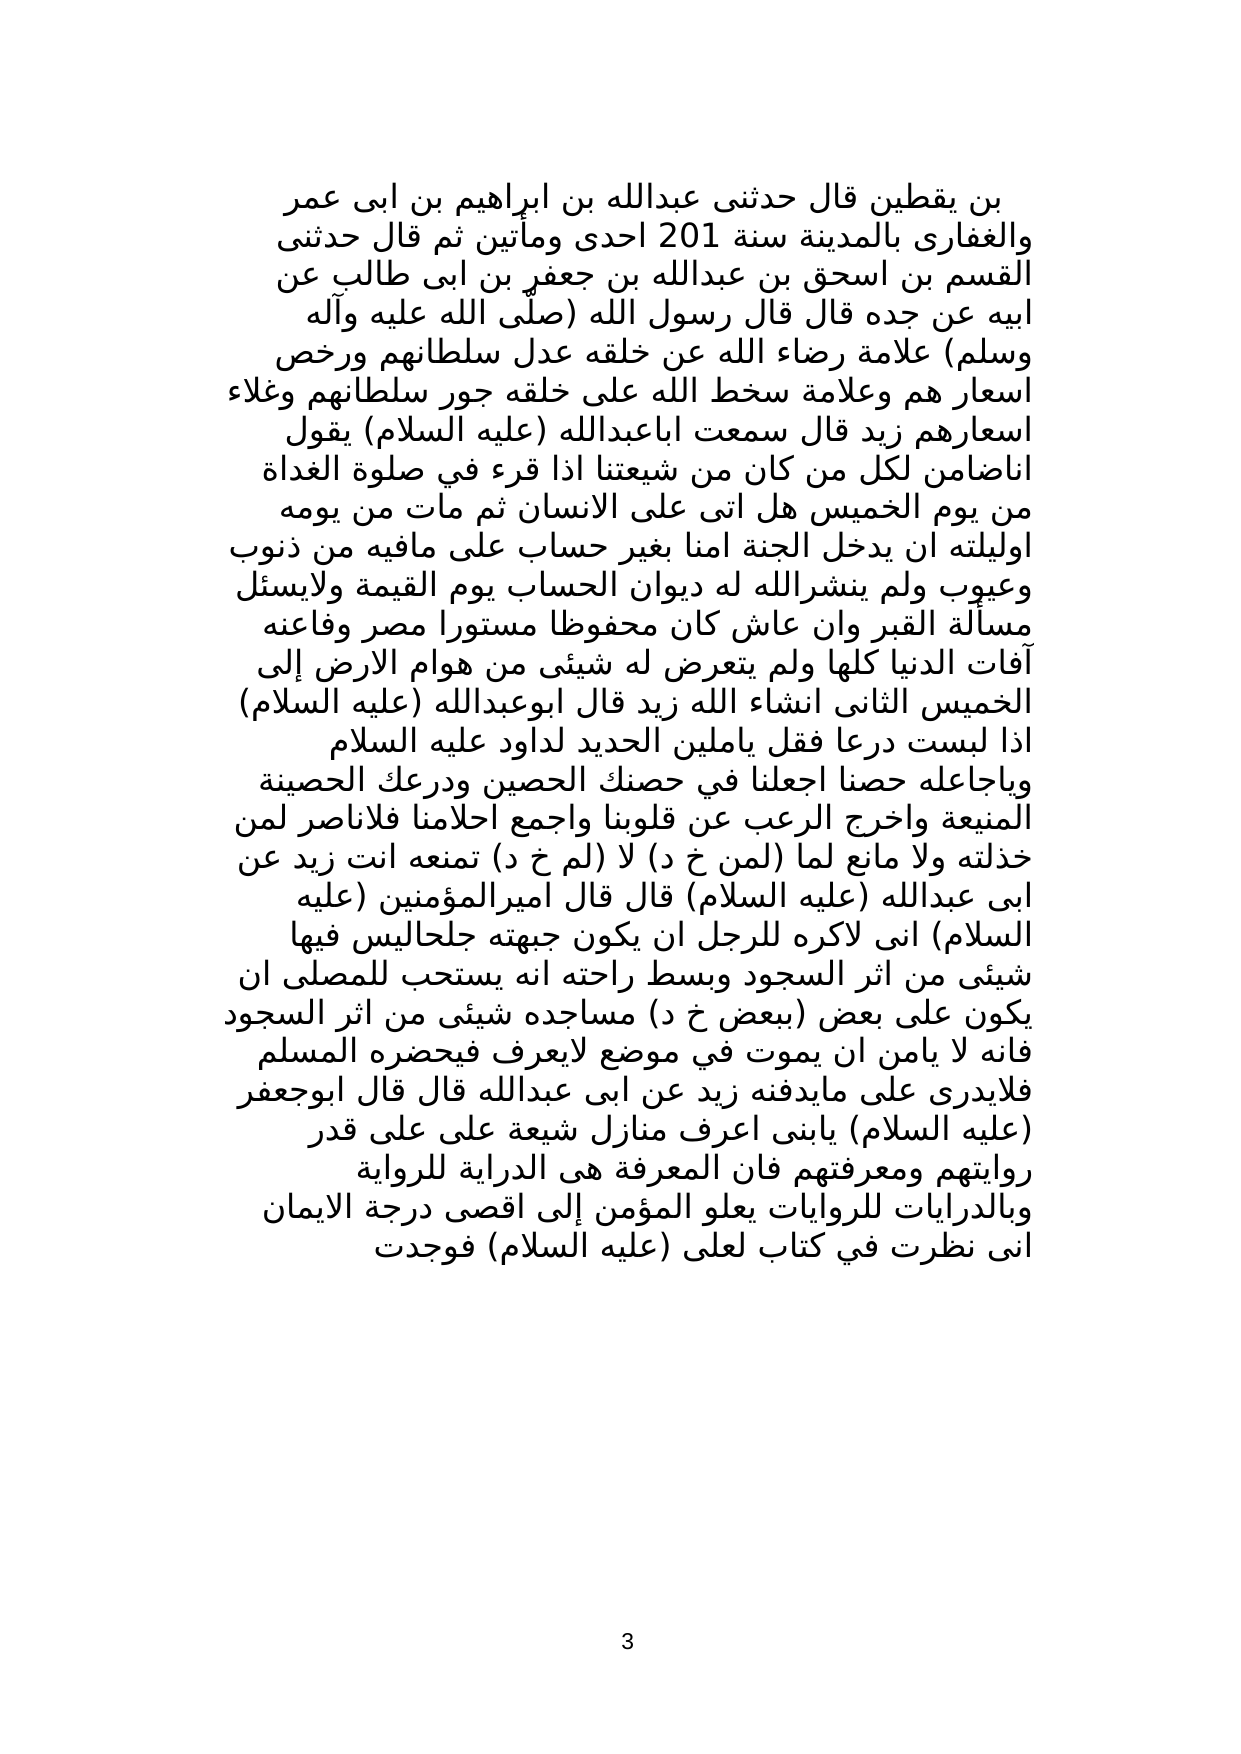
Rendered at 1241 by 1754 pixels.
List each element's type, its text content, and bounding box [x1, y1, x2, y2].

text بن يقطين قال حدثنى عبدالله بن ابراهيم بن ابى عمر والغفارى بالمدينة سنة 201 احدى ومأتين ثم قال حدثنى القسم بن اسحق بن عبدالله بن جعفر بن ابى طالب عن ابيه عن جده قال قال رسول الله (صلّى الله عليه وآله وسلم) علامة رضاء الله عن خلقه عدل سلطانهم ورخص اسعار هم وعلامة سخط الله على خلقه جور سلطانهم وغلاء اسعارهم زيد قال سمعت اباعبدالله (علیه السلام) يقول اناضامن لكل من كان من شيعتنا اذا قرء في صلوة الغداة من يوم الخميس هل اتى على الانسان ثم مات من يومه اوليلته ان يدخل الجنة امنا بغير حساب على مافيه من ذنوب وعيوب ولم ينشرالله له ديوان الحساب يوم القيمة ولايسئل مسألة القبر وان عاش كان محفوظا مستورا مصر وفاعنه آفات الدنيا كلها ولم يتعرض له شيئى من هوام الارض إلى الخميس الثانى انشاء الله زيد قال ابوعبدالله (علیه السلام) اذا لبست درعا فقل ياملين الحديد لداود عليه السلام وياجاعله حصنا اجعلنا في حصنك الحصين ودرعك الحصينة المنيعة واخرج الرعب عن قلوبنا واجمع احلامنا فلاناصر لمن خذلته ولا مانع لما (لمن خ د) لا (لم خ د) تمنعه انت زيد عن ابى عبدالله (علیه السلام) قال قال اميرالمؤمنين (علیه السلام) انى لاكره للرجل ان يكون جبهته جلحاليس فيها شيئى من اثر السجود وبسط راحته انه يستحب للمصلى ان يكون على بعض (ببعض خ د) مساجده شيئى من اثر السجود فانه لا يامن ان يموت في موضع لايعرف فيحضره المسلم فلايدرى على مايدفنه زيد عن ابى عبدالله قال قال ابوجعفر (علیه السلام) يابنى اعرف منازل شيعة على على قدر روايتهم ومعرفتهم فان المعرفة هى الدراية للرواية وبالدرايات للروايات يعلو المؤمن إلى اقصى درجة الايمان انى نظرت في كتاب لعلى (علیه السلام) فوجدت [222, 177, 1033, 1265]
